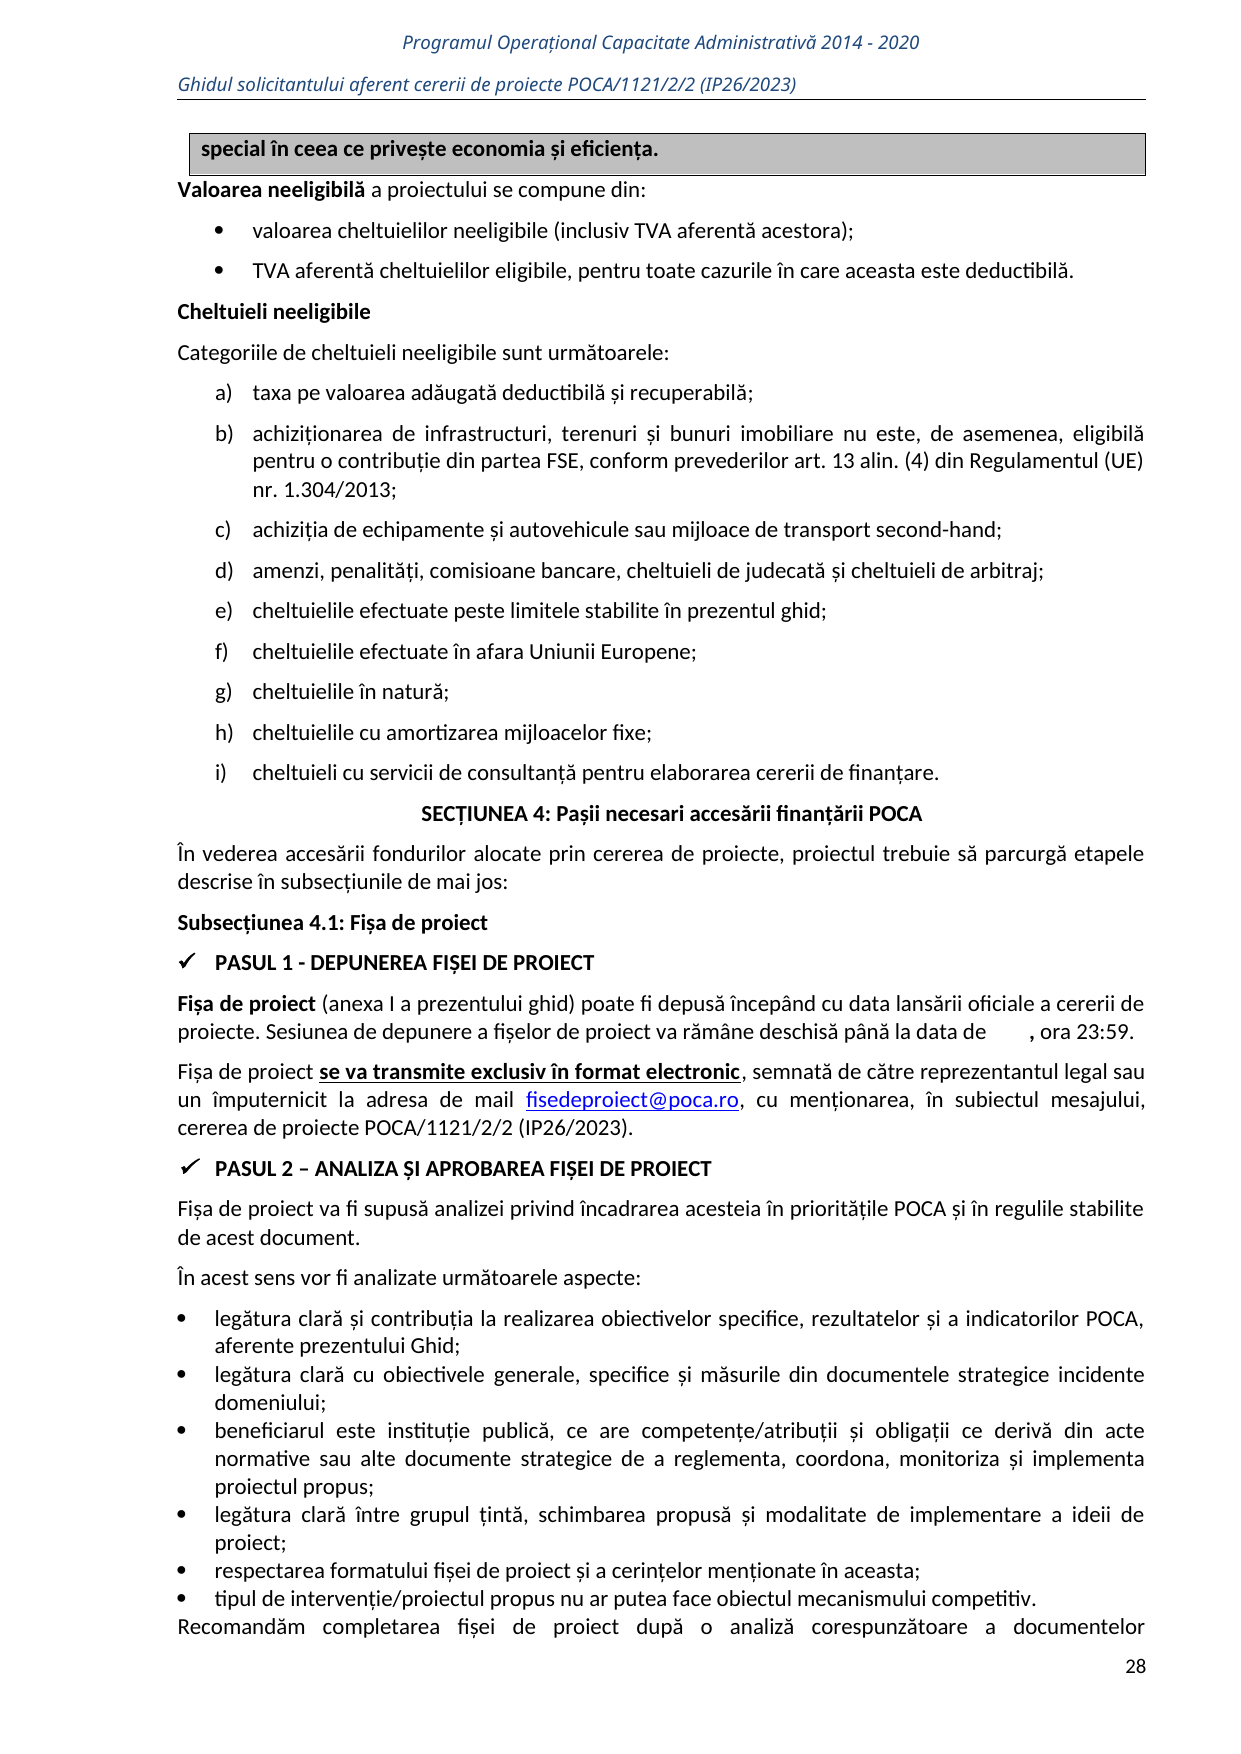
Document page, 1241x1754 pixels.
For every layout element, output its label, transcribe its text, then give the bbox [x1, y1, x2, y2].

list achiziţia de echipamente şi autovehicule sau mijloace de transport second-hand; [215, 515, 1146, 543]
list legătura clară și contribuția la realizarea obiectivelor specifice, rezultatelor și a indicatorilor POCA, aferente prezentului Ghid; [177, 1304, 1146, 1360]
text Categoriile de cheltuieli neeligibile sunt următoarele: [177, 338, 1146, 366]
subtitle SECȚIUNEA 4: Pașii necesari accesării finanțării POCA [198, 799, 1146, 827]
text Fișa de proiect va fi supusă analizei privind încadrarea acesteia în prioritățile POCA și în regulile stabilite de acest document. [177, 1194, 1146, 1251]
list beneficiarul este instituție publică, ce are competențe/atribuții și obligații ce derivă din acte normative sau alte documente strategice de a reglementa, coordona, monitoriza și implementa proiectul propus; [177, 1416, 1146, 1500]
list achiziționarea de infrastructuri, terenuri și bunuri imobiliare nu este, de asemenea, eligibilă pentru o contribuție din partea FSE, conform prevederilor art. 13 alin. (4) din Regulamentul (UE) nr. 1.304/2013; [215, 419, 1146, 503]
list amenzi, penalităţi, comisioane bancare, cheltuieli de judecată şi cheltuieli de arbitraj; [215, 556, 1146, 584]
list legătura clară cu obiectivele generale, specifice și măsurile din documentele strategice incidente domeniului; [177, 1360, 1146, 1416]
list TVA aferentă cheltuielilor eligibile, pentru toate cazurile în care aceasta este deductibilă. [215, 257, 1146, 284]
text Valoarea neeligibilă a proiectului se compune din: [177, 176, 1146, 203]
list cheltuielile în natură; [215, 677, 1146, 705]
list respectarea formatului fișei de proiect și a cerințelor menționate în aceasta; [177, 1556, 1146, 1584]
list PASUL 2 – ANALIZA ȘI APROBAREA FIȘEI DE PROIECT [177, 1154, 1146, 1182]
list cheltuielile cu amortizarea mijloacelor fixe; [215, 718, 1146, 746]
list valoarea cheltuielilor neeligibile (inclusiv TVA aferentă acestora); [215, 216, 1146, 244]
list tipul de intervenție/proiectul propus nu ar putea face obiectul mecanismului competitiv. [177, 1584, 1146, 1612]
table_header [190, 134, 1145, 174]
list legătura clară între grupul țintă, schimbarea propusă și modalitate de implementare a ideii de proiect; [177, 1500, 1146, 1556]
text În acest sens vor fi analizate următoarele aspecte: [177, 1263, 1146, 1291]
list PASUL 1 - DEPUNEREA FIȘEI DE PROIECT [177, 948, 1146, 976]
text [177, 1612, 1146, 1640]
list taxa pe valoarea adăugată deductibilă și recuperabilă; [215, 378, 1146, 406]
subtitle Subsecțiunea 4.1: Fișa de proiect [177, 908, 1146, 936]
text Fișa de proiect (anexa I a prezentului ghid) poate fi depusă începând cu data lansării oficiale a cererii de proiecte. Sesiunea de depunere a fișelor de proiect va rămâne deschisă până la data de , ora 23:59. [177, 989, 1146, 1045]
list cheltuielile efectuate peste limitele stabilite în prezentul ghid; [215, 596, 1146, 624]
list cheltuielile efectuate în afara Uniunii Europene; [215, 637, 1146, 665]
list cheltuieli cu servicii de consultanță pentru elaborarea cererii de finanțare. [215, 758, 1146, 786]
text În vederea accesării fondurilor alocate prin cererea de proiecte, proiectul trebuie să parcurgă etapele descrise în subsecțiunile de mai jos: [177, 839, 1146, 895]
text Fișa de proiect se va transmite exclusiv în format electronic, semnată de către reprezentantul legal sau un împuternicit la adresa de mail fisedeproiect@poca.ro, cu menționarea, în subiectul mesajului, cererea de proiecte POCA/1121/2/2 (IP26/2023). [177, 1057, 1146, 1142]
text Cheltuieli neeligibile [177, 297, 1146, 325]
